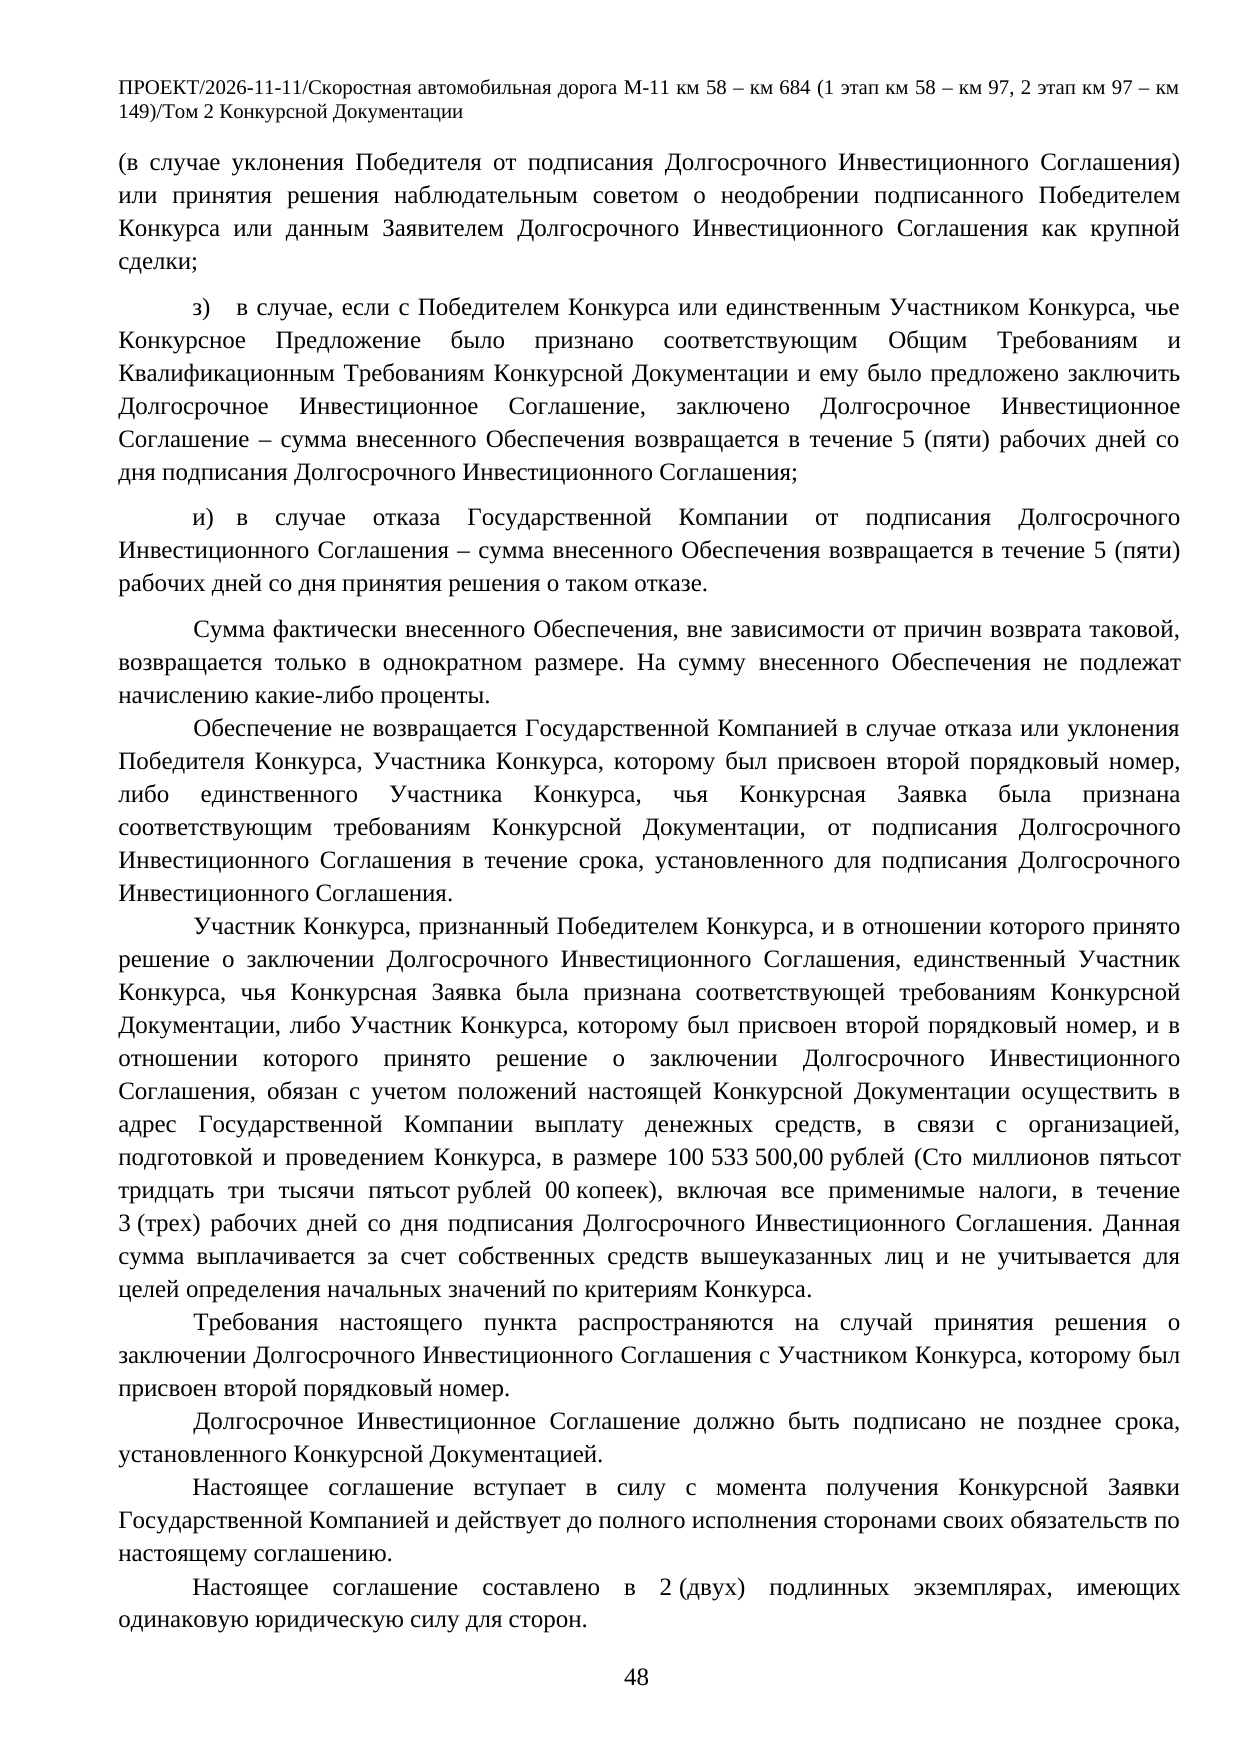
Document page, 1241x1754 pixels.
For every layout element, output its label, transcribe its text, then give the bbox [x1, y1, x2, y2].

text Требования настоящего пункта распространяются на случай принятия решения о заключении Долгосрочного Инвестиционного Соглашения с Участником Конкурса, которому был присвоен второй порядковый номер. [118, 1307, 1181, 1402]
list в случае, если с Победителем Конкурса или единственным Участником Конкурса, чье Конкурсное Предложение было признано соответствующим Общим Требованиям и Квалификационным Требованиям Конкурсной Документации и ему было предложено заключить Долгосрочное Инвестиционное Соглашение, заключено Долгосрочное Инвестиционное Соглашение – сумма внесенного Обеспечения возвращается в течение 5 (пяти) рабочих дней со дня подписания Долгосрочного Инвестиционного Соглашения; [118, 292, 1181, 486]
text Настоящее соглашение вступает в силу с момента получения Конкурсной Заявки Государственной Компанией и действует до полного исполнения сторонами своих обязательств по настоящему соглашению. [118, 1472, 1181, 1567]
text Настоящее соглашение составлено в 2 (двух) подлинных экземплярах, имеющих одинаковую юридическую силу для сторон. [118, 1572, 1181, 1633]
text Обеспечение не возвращается Государственной Компанией в случае отказа или уклонения Победителя Конкурса, Участника Конкурса, которому был присвоен второй порядковый номер, либо единственного Участника Конкурса, чья Конкурсная Заявка была признана соответствующим требованиям Конкурсной Документации, от подписания Долгосрочного Инвестиционного Соглашения в течение срока, установленного для подписания Долгосрочного Инвестиционного Соглашения. [118, 713, 1181, 907]
text Сумма фактически внесенного Обеспечения, вне зависимости от причин возврата таковой, возвращается только в однократном размере. На сумму внесенного Обеспечения не подлежат начислению какие-либо проценты. [118, 614, 1181, 709]
list в случае отказа Государственной Компании от подписания Долгосрочного Инвестиционного Соглашения – сумма внесенного Обеспечения возвращается в течение 5 (пяти) рабочих дней со дня принятия решения о таком отказе. [118, 502, 1181, 597]
text Участник Конкурса, признанный Победителем Конкурса, и в отношении которого принято решение о заключении Долгосрочного Инвестиционного Соглашения, единственный Участник Конкурса, чья Конкурсная Заявка была признана соответствующей требованиям Конкурсной Документации, либо Участник Конкурса, которому был присвоен второй порядковый номер, и в отношении которого принято решение о заключении Долгосрочного Инвестиционного Соглашения, обязан с учетом положений настоящей Конкурсной Документации осуществить в адрес Государственной Компании выплату денежных средств, в связи с организацией, подготовкой и проведением Конкурса, в размере 100 533 500,00 рублей (Сто миллионов пятьсот тридцать три тысячи пятьсот рублей 00 копеек), включая все применимые налоги, в течение 3 (трех) рабочих дней со дня подписания Долгосрочного Инвестиционного Соглашения. Данная сумма выплачивается за счет собственных средств вышеуказанных лиц и не учитывается для целей определения начальных значений по критериям Конкурса. [118, 911, 1181, 1303]
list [118, 147, 1181, 275]
text Долгосрочное Инвестиционное Соглашение должно быть подписано не позднее срока, установленного Конкурсной Документацией. [118, 1406, 1181, 1468]
